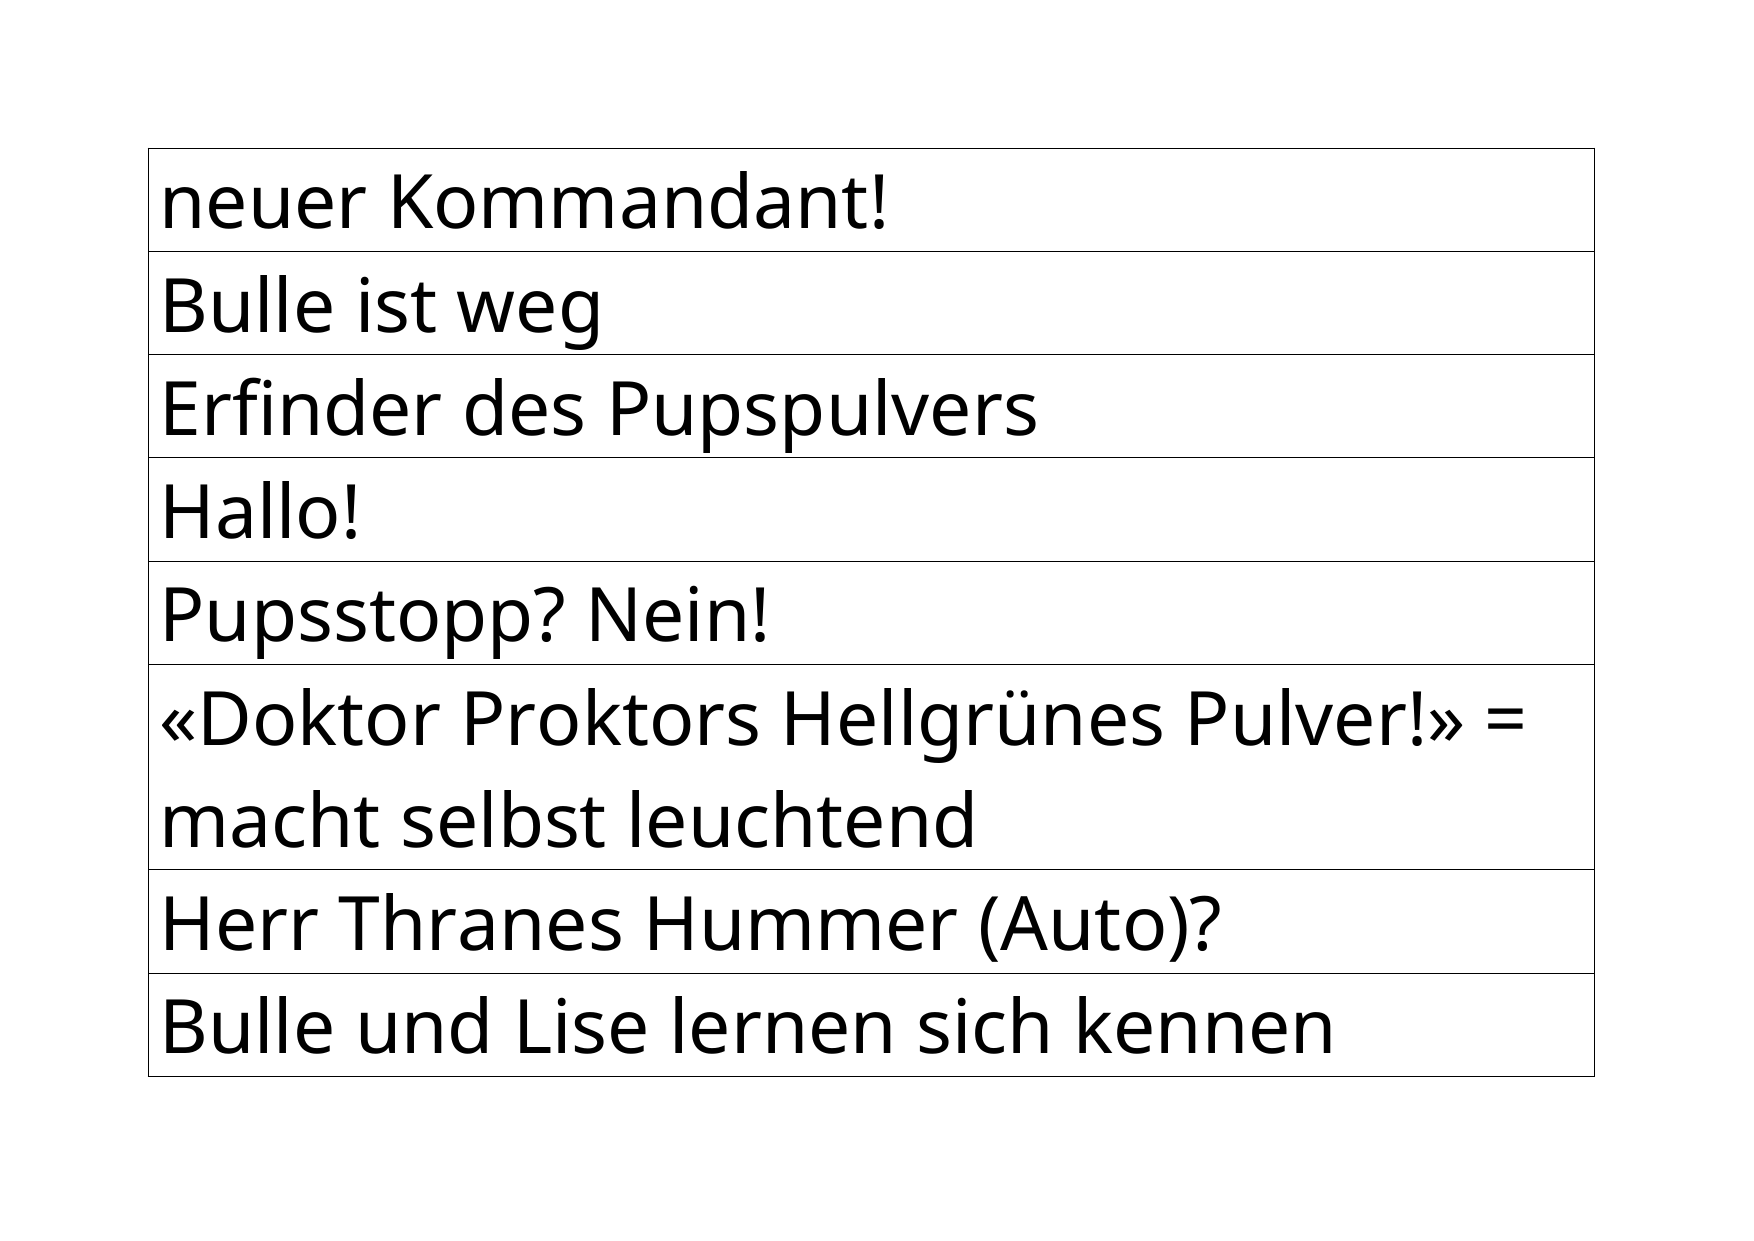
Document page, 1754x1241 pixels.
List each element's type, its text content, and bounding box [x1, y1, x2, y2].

table_cell Erfinder des Pupspulvers [149, 355, 1594, 457]
table_cell Pupsstopp? Nein! [149, 562, 1594, 664]
table_cell Herr Thranes Hummer (Auto)? [149, 870, 1594, 972]
table_cell «Doktor Proktors Hellgrünes Pulver!» = macht selbst leuchtend [149, 665, 1594, 869]
table_cell Bulle und Lise lernen sich kennen [149, 974, 1594, 1076]
table_cell Hallo! [149, 458, 1594, 561]
table_cell neuer Kommandant! [149, 149, 1594, 251]
table_cell Bulle ist weg [149, 252, 1594, 354]
